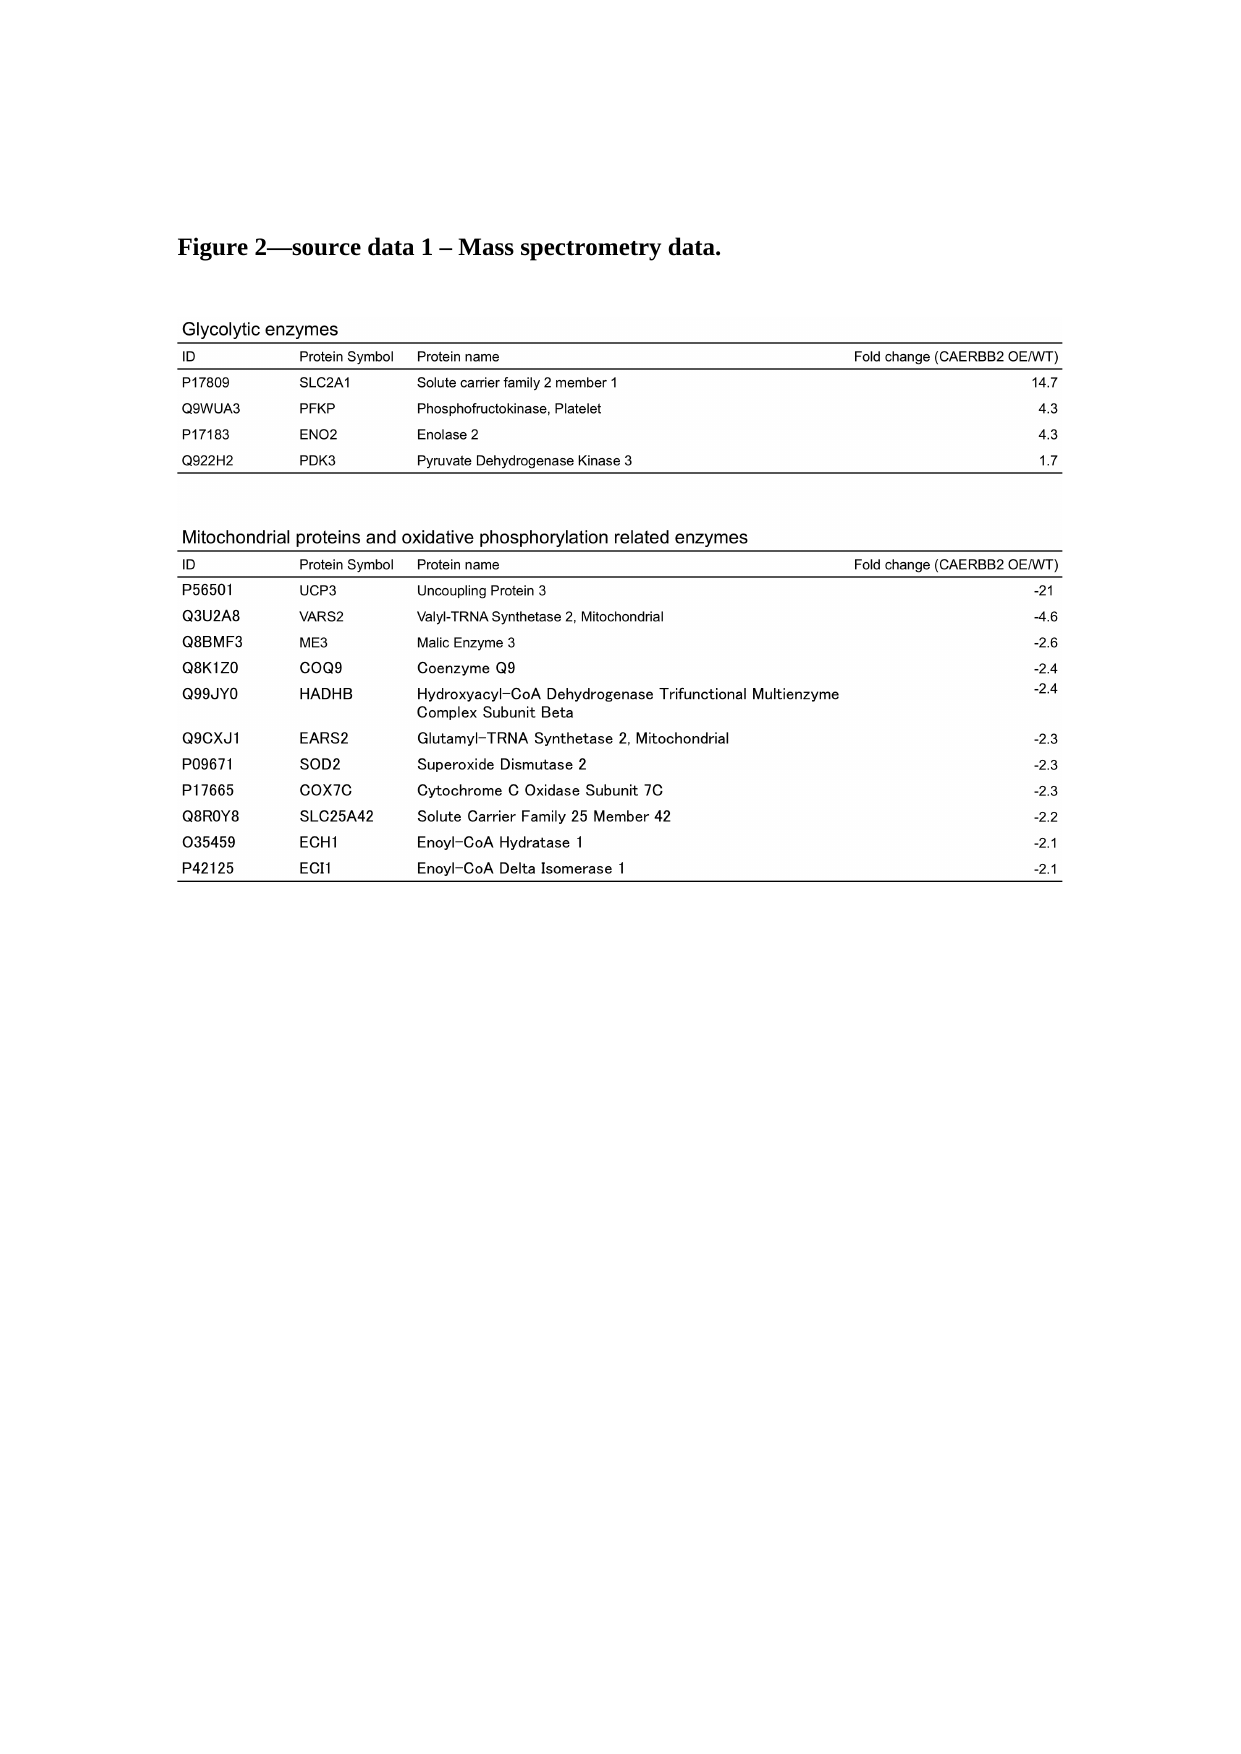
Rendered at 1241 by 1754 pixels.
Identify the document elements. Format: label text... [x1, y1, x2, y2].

text Figure 2—source data 1 – Mass spectrometry data. [177, 225, 1158, 267]
picture [177, 317, 1063, 882]
